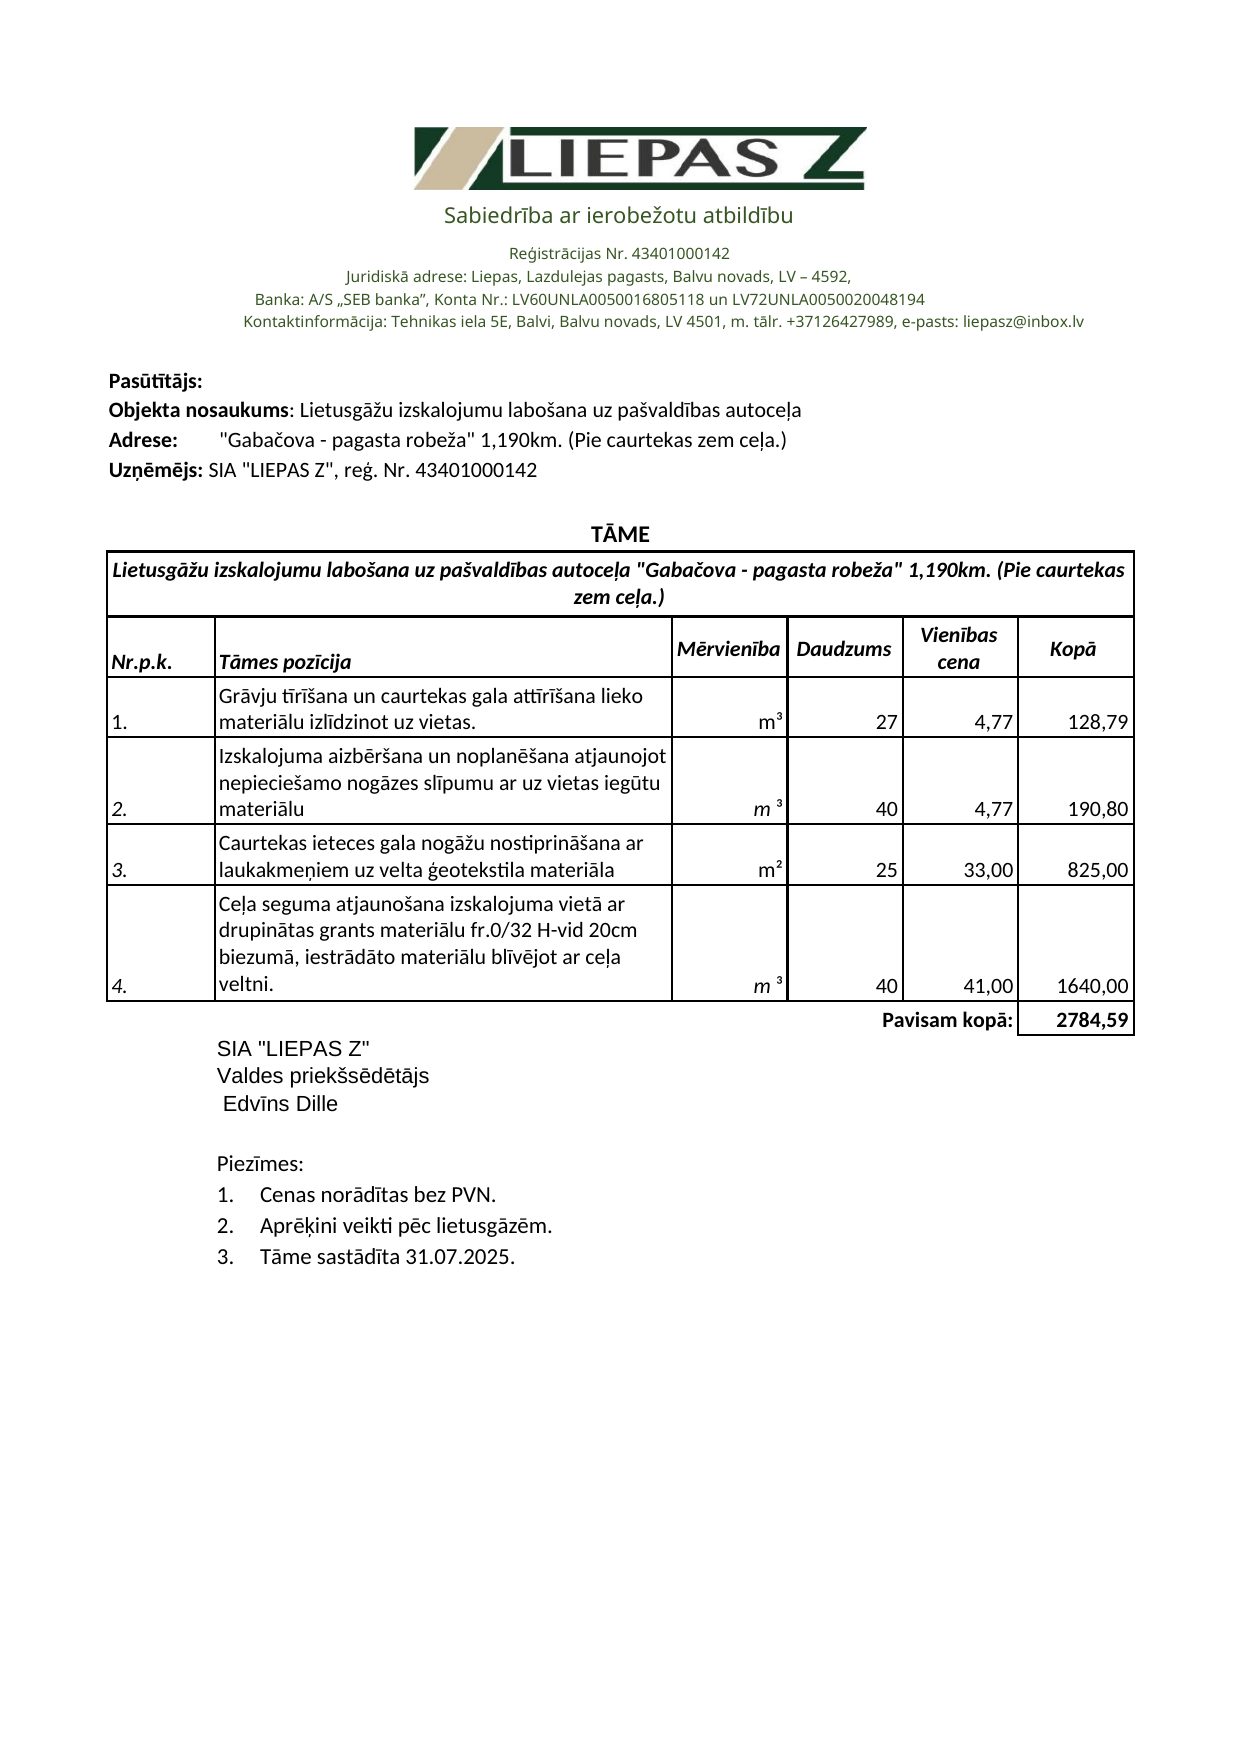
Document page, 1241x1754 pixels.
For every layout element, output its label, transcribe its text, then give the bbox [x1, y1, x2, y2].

text Edvīns Dille [217, 1091, 1083, 1116]
table_cell 40 [789, 886, 902, 1000]
table_cell 25 [789, 825, 902, 884]
table_cell Daudzums [789, 618, 902, 676]
table_cell 3. [108, 825, 214, 884]
table_cell 4,77 [904, 678, 1017, 736]
table_cell Ceļa seguma atjaunošana izskalojuma vietā ar drupinātas grants materiālu fr.0/32 H-vid 20cm biezumā, iestrādāto materiālu blīvējot ar ceļa veltni. [216, 886, 671, 1000]
table_cell m² [673, 825, 786, 884]
picture [413, 127, 867, 190]
text Piezīmes: [217, 1149, 1083, 1178]
table_cell 40 [789, 738, 902, 823]
table_cell 128,79 [1019, 678, 1133, 736]
text 2. Aprēķini veikti pēc lietusgāzēm. [217, 1211, 1083, 1239]
table_header Lietusgāžu izskalojumu labošana uz pašvaldības autoceļa "Gabačova - pagasta robeža" 1,190km. (Pie caurtekas zem ceļa.) [108, 553, 1133, 615]
table_cell Tāmes pozīcija [216, 618, 671, 676]
text Sabiedrība ar ierobežotu atbildību [155, 200, 1083, 229]
text SIA "LIEPAS Z" [217, 1036, 1083, 1061]
text Adrese: "Gabačova - pagasta robeža" 1,190km. (Pie caurtekas zem ceļa.) [108, 426, 1083, 453]
text 3. Tāme sastādīta 31.07.2025. [217, 1242, 1083, 1270]
text Objekta nosaukums: Lietusgāžu izskalojumu labošana uz pašvaldības autoceļa [108, 396, 1083, 423]
text Valdes priekšsēdētājs [217, 1063, 1083, 1089]
text Banka: A/S „SEB banka”, Konta Nr.: LV60UNLA0050016805118 un LV72UNLA0050020048194 [254, 288, 1083, 309]
table_cell 33,00 [904, 825, 1017, 884]
text Kontaktinformācija: Tehnikas iela 5E, Balvi, Balvu novads, LV 4501, m. tālr. +37126427989, e-pasts: liepasz@inbox.lv [110, 311, 1084, 332]
text 1. Cenas norādītas bez PVN. [217, 1180, 1083, 1208]
table_cell Caurtekas ieteces gala nogāžu nostiprināšana ar laukakmeņiem uz velta ģeotekstila materiāla [216, 825, 671, 884]
table_cell m³ [673, 678, 786, 736]
text Reģistrācijas Nr. 43401000142 [156, 242, 1083, 264]
table_cell 4,77 [904, 738, 1017, 823]
text Juridiskā adrese: Liepas, Lazdulejas pagasts, Balvu novads, LV – 4592, [346, 265, 1083, 287]
table_cell 4. [108, 886, 214, 1000]
table_cell m ³ [673, 738, 786, 823]
subtitle TĀME [157, 519, 1083, 548]
table_cell 2. [108, 738, 214, 823]
table_cell Mērvienība [673, 618, 786, 676]
table_cell Kopā [1019, 618, 1133, 676]
table_cell 1. [108, 678, 214, 736]
table_cell 2784,59 [1019, 1002, 1133, 1034]
table_cell 1640,00 [1019, 886, 1133, 1000]
text Pasūtītājs: [108, 367, 1083, 393]
table_cell Izskalojuma aizbēršana un noplanēšana atjaunojot nepieciešamo nogāzes slīpumu ar uz vietas iegūtu materiālu [216, 738, 671, 823]
table_cell Vienības cena [904, 618, 1017, 676]
table_cell 41,00 [904, 886, 1017, 1000]
table_cell 27 [789, 678, 902, 736]
table_cell Pavisam kopā: [107, 1002, 1017, 1034]
table_cell 825,00 [1019, 825, 1133, 884]
table_cell Nr.p.k. [108, 618, 214, 676]
text Uzņēmējs: SIA "LIEPAS Z", reģ. Nr. 43401000142 [108, 456, 1083, 483]
table_cell Grāvju tīrīšana un caurtekas gala attīrīšana lieko materiālu izlīdzinot uz vietas. [216, 678, 671, 736]
table_cell 190,80 [1019, 738, 1133, 823]
table_cell m ³ [673, 886, 786, 1000]
